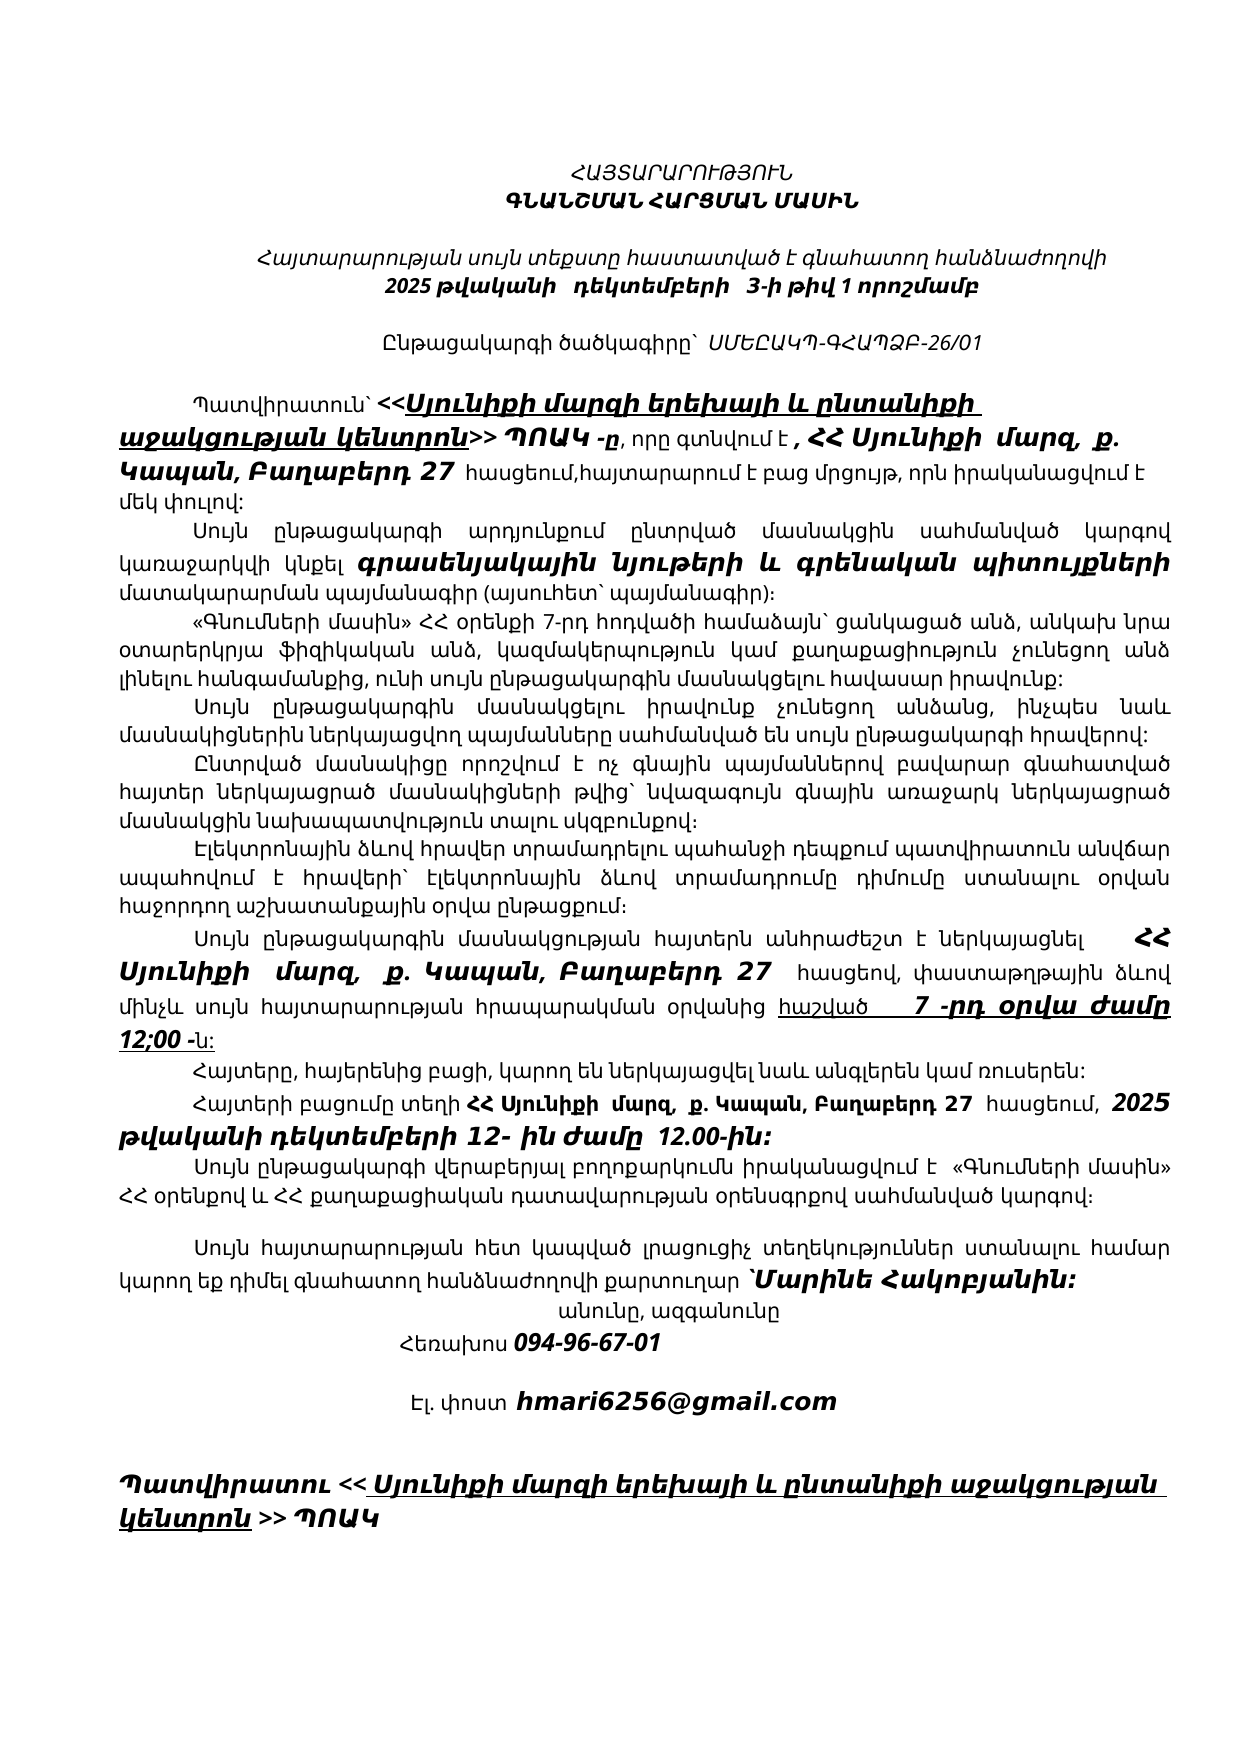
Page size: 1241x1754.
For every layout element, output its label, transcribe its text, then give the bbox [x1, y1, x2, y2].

text Ընթացակարգի ծածկագիրը` ՍՄԵԸԱԿՊ-ԳՀԱՊՁԲ-26/01 [118, 328, 1171, 357]
text ՀԱՅՏԱՐԱՐՈՒԹՅՈՒՆ [118, 158, 1171, 186]
text ԳՆԱՆՇՄԱՆ ՀԱՐՑՄԱՆ ՄԱՍԻՆ [118, 186, 1171, 214]
text անունը, ազգանունը [118, 1296, 1171, 1324]
text Սույն ընթացակարգին մասնակցելու իրավունք չունեցող անձանց, ինչպես նաև մասնակիցներին ներկայացվող պայմանները սահմանված են սույն ընթացակարգի հրավերով: [118, 692, 1171, 749]
text Սույն ընթացակարգի վերաբերյալ բողոքարկումն իրականացվում է «Գնումների մասին» ՀՀ օրենքով և ՀՀ քաղաքացիական դատավարության օրենսգրքով սահմանված կարգով։ [118, 1152, 1171, 1209]
text Հայտարարության սույն տեքստը հաստատված է գնահատող հանձնաժողովի [118, 243, 1171, 271]
text Ընտրված մասնակիցը որոշվում է ոչ գնային պայմաններով բավարար գնահատված հայտեր ներկայացրած մասնակիցների թվից` նվազագույն գնային առաջարկ ներկայացրած մասնակցին նախապատվություն տալու սկզբունքով։ [118, 749, 1171, 834]
text «Գնումների մասին» ՀՀ օրենքի 7-րդ հոդվածի համաձայն` ցանկացած անձ, անկախ նրա օտարերկրյա ֆիզիկական անձ, կազմակերպություն կամ քաղաքացիություն չունեցող անձ լինելու հանգամանքից, ունի սույն ընթացակարգին մասնակցելու հավասար իրավունք: [118, 607, 1171, 692]
text 2025 թվականի դեկտեմբերի 3-ի թիվ 1 որոշմամբ [118, 271, 1171, 300]
text Սույն հայտարարության հետ կապված լրացուցիչ տեղեկություններ ստանալու համար կարող եք դիմել գնահատող հանձնաժողովի քարտուղար `Մարինե Հակոբյանին: [118, 1233, 1171, 1296]
text Հայտերի բացումը տեղի ՀՀ Սյունիքի մարզ, ք. Կապան, Բաղաբերդ 27 հասցեում, 2025 թվականի դեկտեմբերի 12- ին ժամը 12.00-ին։ [118, 1084, 1171, 1152]
text Էլ. փոստ hmari6256@gmail.com [118, 1387, 1171, 1416]
text Էլեկտրոնային ձևով հրավեր տրամադրելու պահանջի դեպքում պատվիրատուն անվճար ապահովում է հրավերի` էլեկտրոնային ձևով տրամադրումը դիմումը ստանալու օրվան հաջորդող աշխատանքային օրվա ընթացքում։ [118, 834, 1171, 919]
text Սույն ընթացակարգի արդյունքում ընտրված մասնակցին սահմանված կարգով կառաջարկվի կնքել գրասենյակային նյութերի և գրենական պիտույքների մատակարարման պայմանագիր (այսուհետ` պայմանագիր)։ [118, 516, 1171, 607]
text Հեռախոս 094-96-67-01 [118, 1324, 1171, 1358]
text Հայտերը, հայերենից բացի, կարող են ներկայացվել նաև անգլերեն կամ ռուսերեն: [118, 1056, 1171, 1084]
text Պատվիրատու << Սյունիքի մարզի երեխայի և ընտանիքի աջակցության կենտրոն >> ՊՈԱԿ [118, 1467, 1171, 1535]
text Պատվիրատուն` <<Սյունիքի մարզի երեխայի և ընտանիքի աջակցության կենտրոն>> ՊՈԱԿ -ը, որը գտնվում է , ՀՀ Սյունիքի մարզ, ք. Կապան, Բաղաբերդ 27 հասցեում,հայտարարում է բաց մրցույթ, որն իրականացվում է մեկ փուլով: [118, 385, 1171, 516]
text Սույն ընթացակարգին մասնակցության հայտերն անհրաժեշտ է ներկայացնել ՀՀ Սյունիքի մարզ, ք. Կապան, Բաղաբերդ 27 հասցեով, փաստաթղթային ձևով մինչև սույն հայտարարության հրապարակման օրվանից հաշված 7 -րդ օրվա ժամը 12;00 -ն: [118, 919, 1171, 1056]
